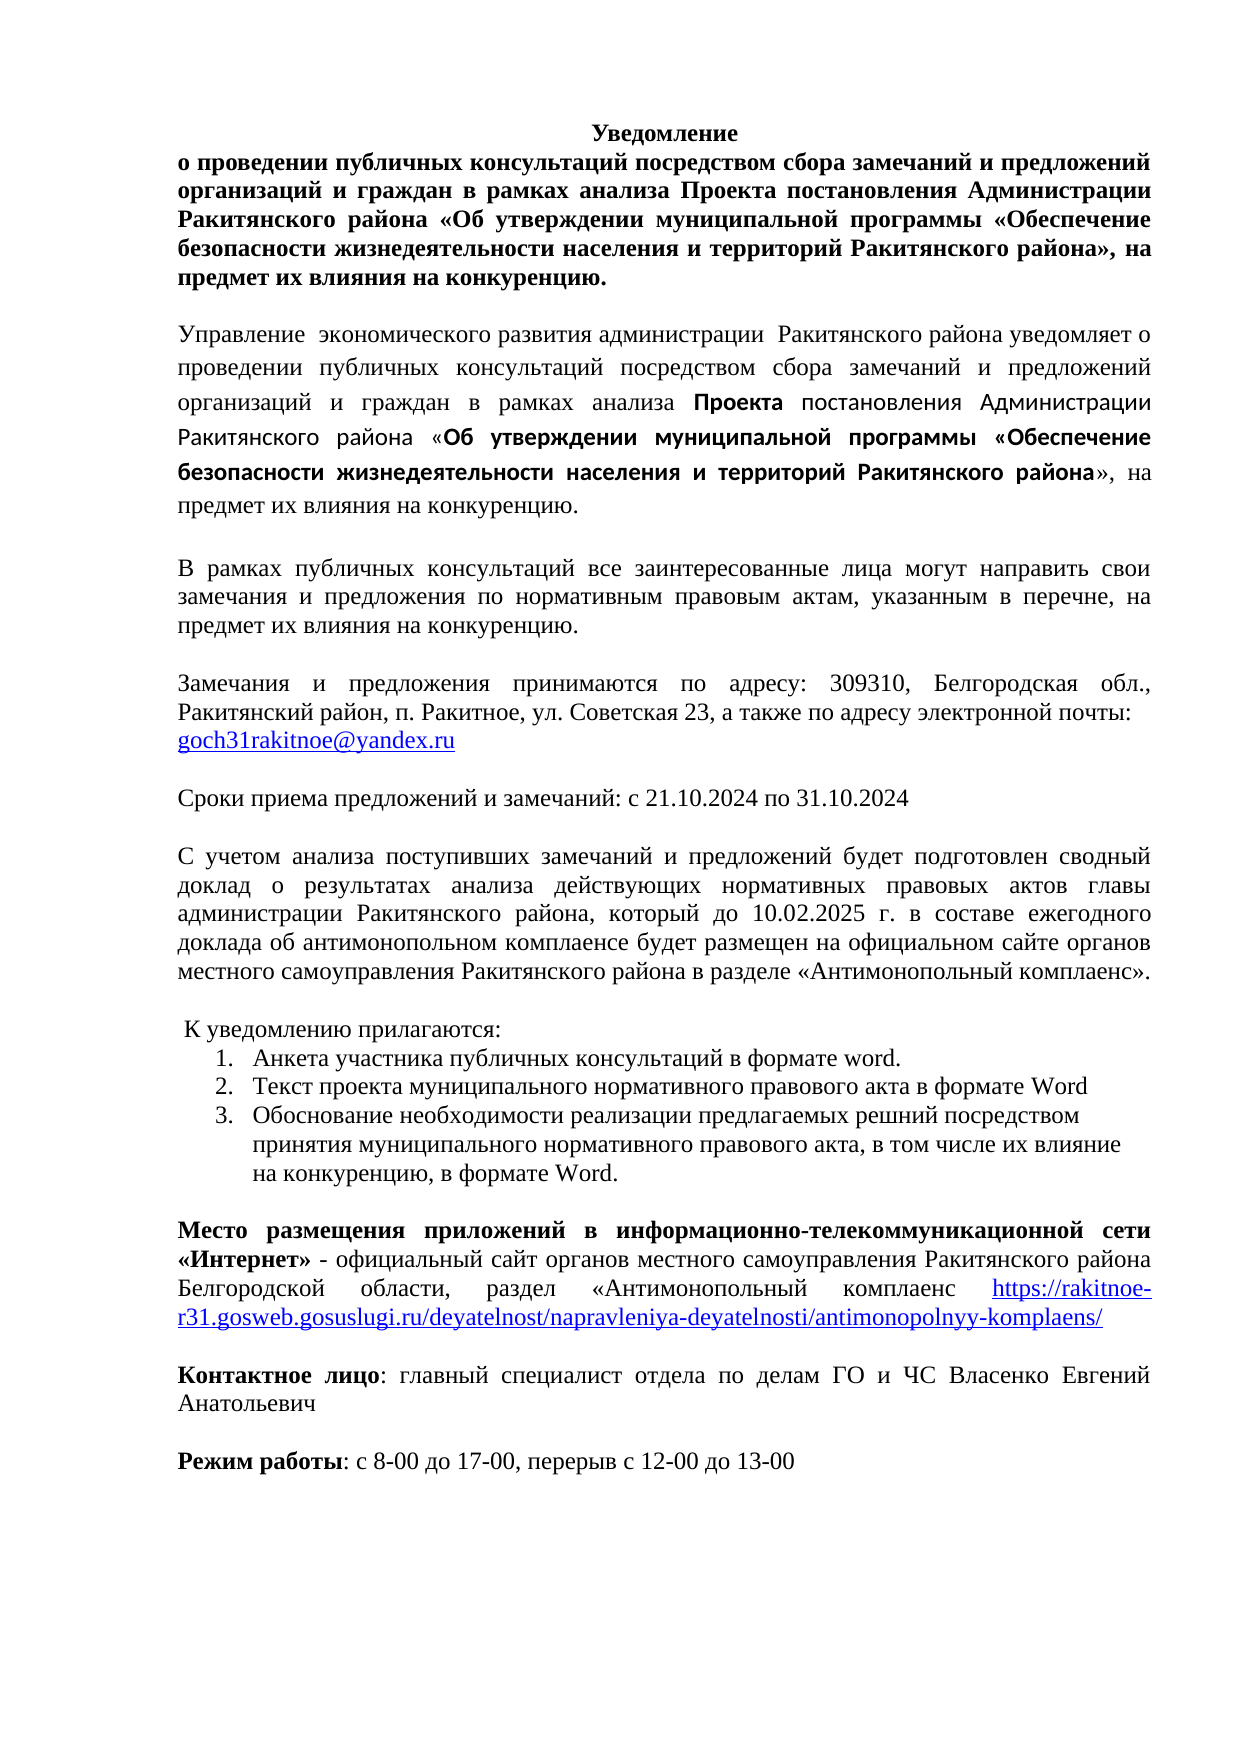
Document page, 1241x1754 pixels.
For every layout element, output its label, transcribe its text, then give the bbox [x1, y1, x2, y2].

text Уведомление [177, 118, 1152, 147]
text Управление экономического развития администрации Ракитянского района уведомляет о проведении публичных консультаций посредством сбора замечаний и предложений организаций и граждан в рамках анализа Проекта постановления Администрации Ракитянского района «Об утверждении муниципальной программы «Обеспечение безопасности жизнедеятельности населения и территорий Ракитянского района», на предмет их влияния на конкуренцию. [177, 319, 1152, 519]
text goch31rakitnoe@yandex.ru [177, 726, 1152, 754]
text Сроки приема предложений и замечаний: с 21.10.2024 по 31.10.2024 [177, 783, 1152, 812]
text К уведомлению прилагаются: [177, 1014, 1152, 1043]
list Анкета участника публичных консультаций в формате word. [215, 1043, 1152, 1071]
text о проведении публичных консультаций посредством сбора замечаний и предложений организаций и граждан в рамках анализа Проекта постановления Администрации Ракитянского района «Об утверждении муниципальной программы «Обеспечение безопасности жизнедеятельности населения и территорий Ракитянского района», на предмет их влияния на конкуренцию. [177, 147, 1152, 291]
text Место размещения приложений в информационно-телекоммуникационной сети «Интернет» - официальный сайт органов местного самоуправления Ракитянского района Белгородской области, раздел «Антимонопольный комплаенс https://rakitnoe-r31.gosweb.gosuslugi.ru/deyatelnost/napravleniya-deyatelnosti/antimonopolnyy-komplaens/ [177, 1216, 1152, 1331]
text Контактное лицо: главный специалист отдела по делам ГО и ЧС Власенко Евгений Анатольевич [177, 1360, 1152, 1417]
text С учетом анализа поступивших замечаний и предложений будет подготовлен сводный доклад о результатах анализа действующих нормативных правовых актов главы администрации Ракитянского района, который до 10.02.2025 г. в составе ежегодного доклада об антимонопольном комплаенсе будет размещен на официальном сайте органов местного самоуправления Ракитянского района в разделе «Антимонопольный комплаенс». [177, 841, 1152, 985]
text Замечания и предложения принимаются по адресу: 309310, Белгородская обл., Ракитянский район, п. Ракитное, ул. Советская 23, а также по адресу электронной почты: [177, 668, 1152, 726]
list Обоснование необходимости реализации предлагаемых решний посредством принятия муниципального нормативного правового акта, в том числе их влияние на конкуренцию, в формате Word. [215, 1100, 1152, 1186]
text Режим работы: с 8-00 до 17-00, перерыв с 12-00 до 13-00 [177, 1446, 1152, 1475]
text В рамках публичных консультаций все заинтересованные лица могут направить свои замечания и предложения по нормативным правовым актам, указанным в перечне, на предмет их влияния на конкуренцию. [177, 553, 1152, 639]
list Текст проекта муниципального нормативного правового акта в формате Word [215, 1071, 1152, 1100]
